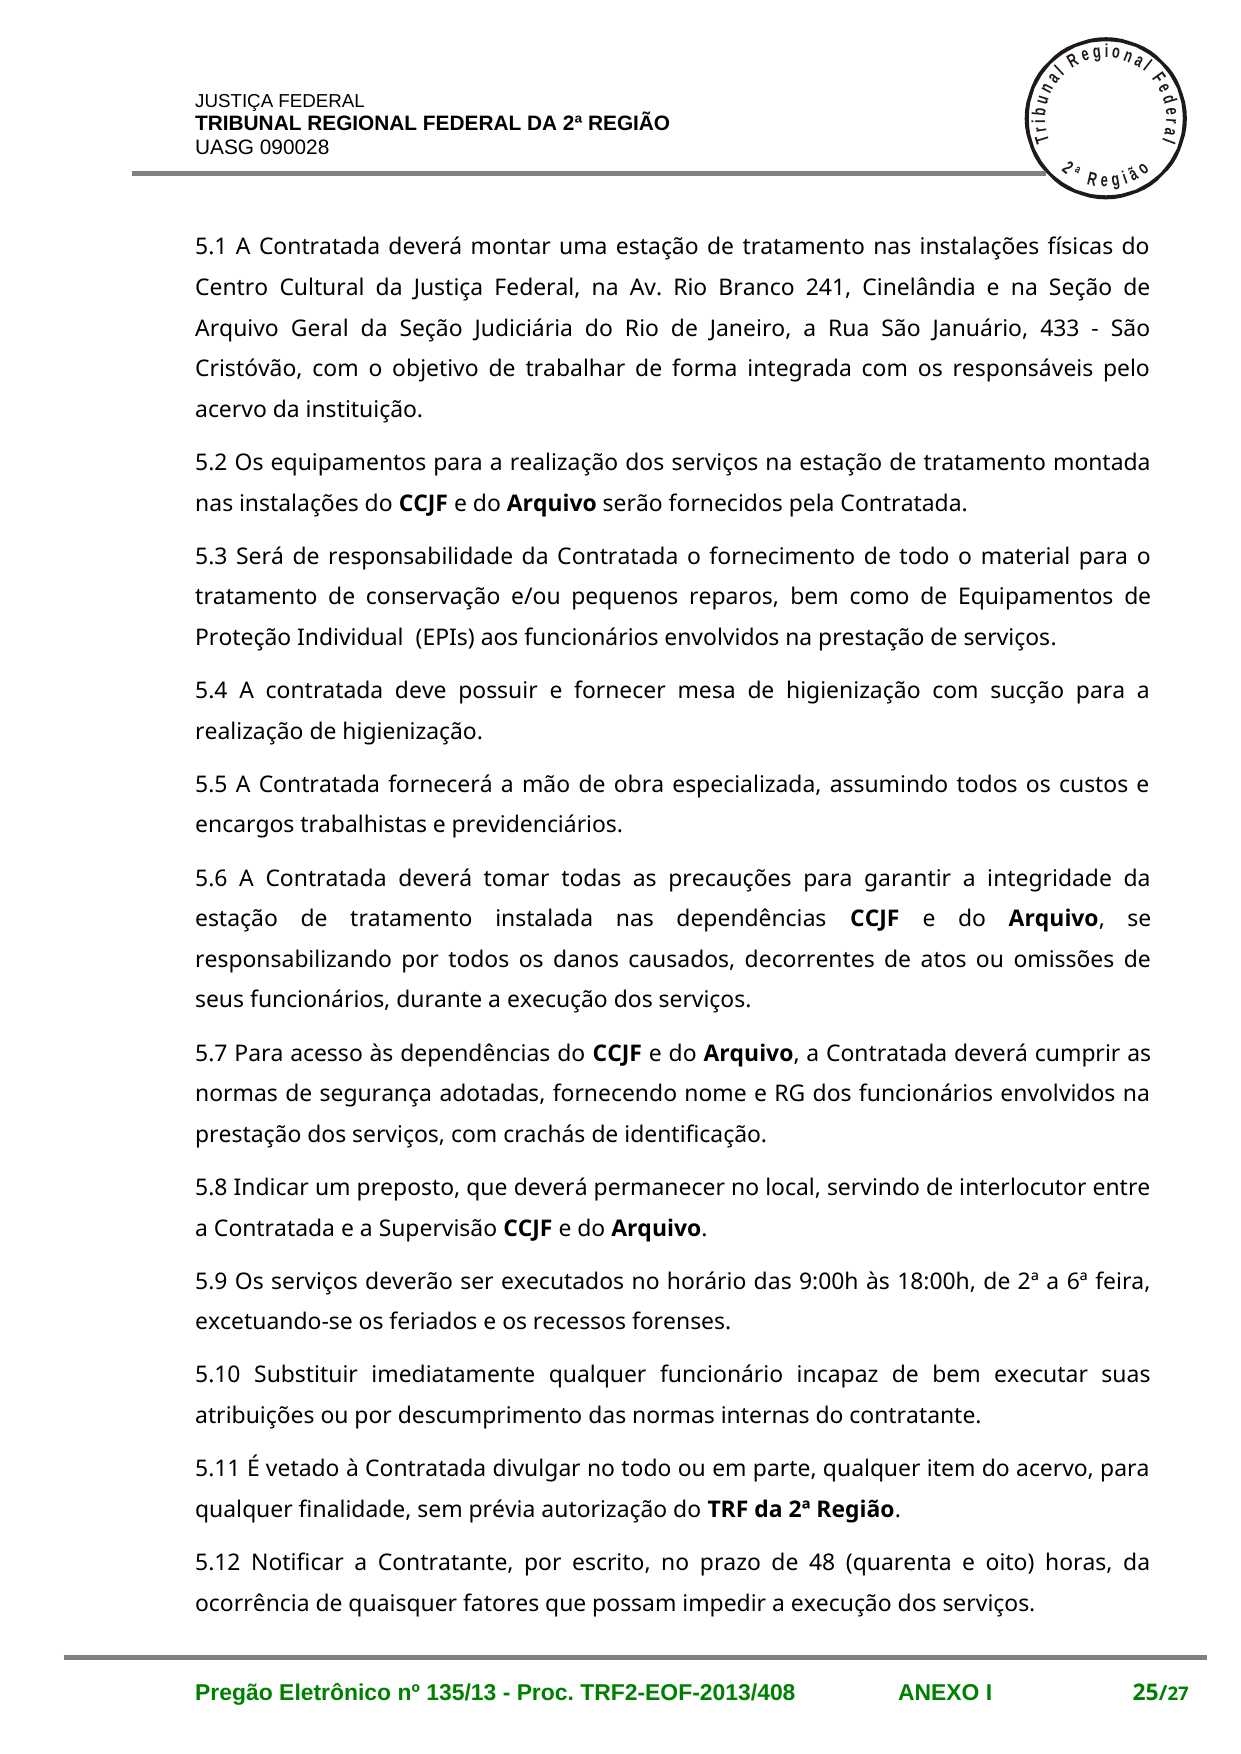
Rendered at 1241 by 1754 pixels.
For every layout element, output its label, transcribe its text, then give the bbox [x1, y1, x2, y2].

text 5.3 Será de responsabilidade da Contratada o fornecimento de todo o material para o tratamento de conservação e/ou pequenos reparos, bem como de Equipamentos de Proteção Individual (EPIs) aos funcionários envolvidos na prestação de serviços. [195, 540, 1152, 652]
text 5.4 A contratada deve possuir e fornecer mesa de higienização com sucção para a realização de higienização. [195, 674, 1152, 746]
text 5.8 Indicar um preposto, que deverá permanecer no local, servindo de interlocutor entre a Contratada e a Supervisão CCJF e do Arquivo. [195, 1171, 1152, 1243]
text 5.11 É vetado à Contratada divulgar no todo ou em parte, qualquer item do acervo, para qualquer finalidade, sem prévia autorização do TRF da 2ª Região. [195, 1452, 1152, 1524]
text 5.6 A Contratada deverá tomar todas as precauções para garantir a integridade da estação de tratamento instalada nas dependências CCJF e do Arquivo, se responsabilizando por todos os danos causados, decorrentes de atos ou omissões de seus funcionários, durante a execução dos serviços. [195, 862, 1152, 1015]
text 5.1 A Contratada deverá montar uma estação de tratamento nas instalações físicas do Centro Cultural da Justiça Federal, na Av. Rio Branco 241, Cinelândia e na Seção de Arquivo Geral da Seção Judiciária do Rio de Janeiro, a Rua São Januário, 433 - São Cristóvão, com o objetivo de trabalhar de forma integrada com os responsáveis pelo acervo da instituição. [195, 230, 1152, 424]
text 5.5 A Contratada fornecerá a mão de obra especializada, assumindo todos os custos e encargos trabalhistas e previdenciários. [195, 768, 1152, 840]
text 5.12 Notificar a Contratante, por escrito, no prazo de 48 (quarenta e oito) horas, da ocorrência de quaisquer fatores que possam impedir a execução dos serviços. [195, 1546, 1152, 1618]
text 5.9 Os serviços deverão ser executados no horário das 9:00h às 18:00h, de 2ª a 6ª feira, excetuando-se os feriados e os recessos forenses. [195, 1265, 1152, 1337]
text 5.2 Os equipamentos para a realização dos serviços na estação de tratamento montada nas instalações do CCJF e do Arquivo serão fornecidos pela Contratada. [195, 446, 1152, 518]
text 5.7 Para acesso às dependências do CCJF e do Arquivo, a Contratada deverá cumprir as normas de segurança adotadas, fornecendo nome e RG dos funcionários envolvidos na prestação dos serviços, com crachás de identificação. [195, 1037, 1152, 1149]
text 5.10 Substituir imediatamente qualquer funcionário incapaz de bem executar suas atribuições ou por descumprimento das normas internas do contratante. [195, 1358, 1152, 1430]
